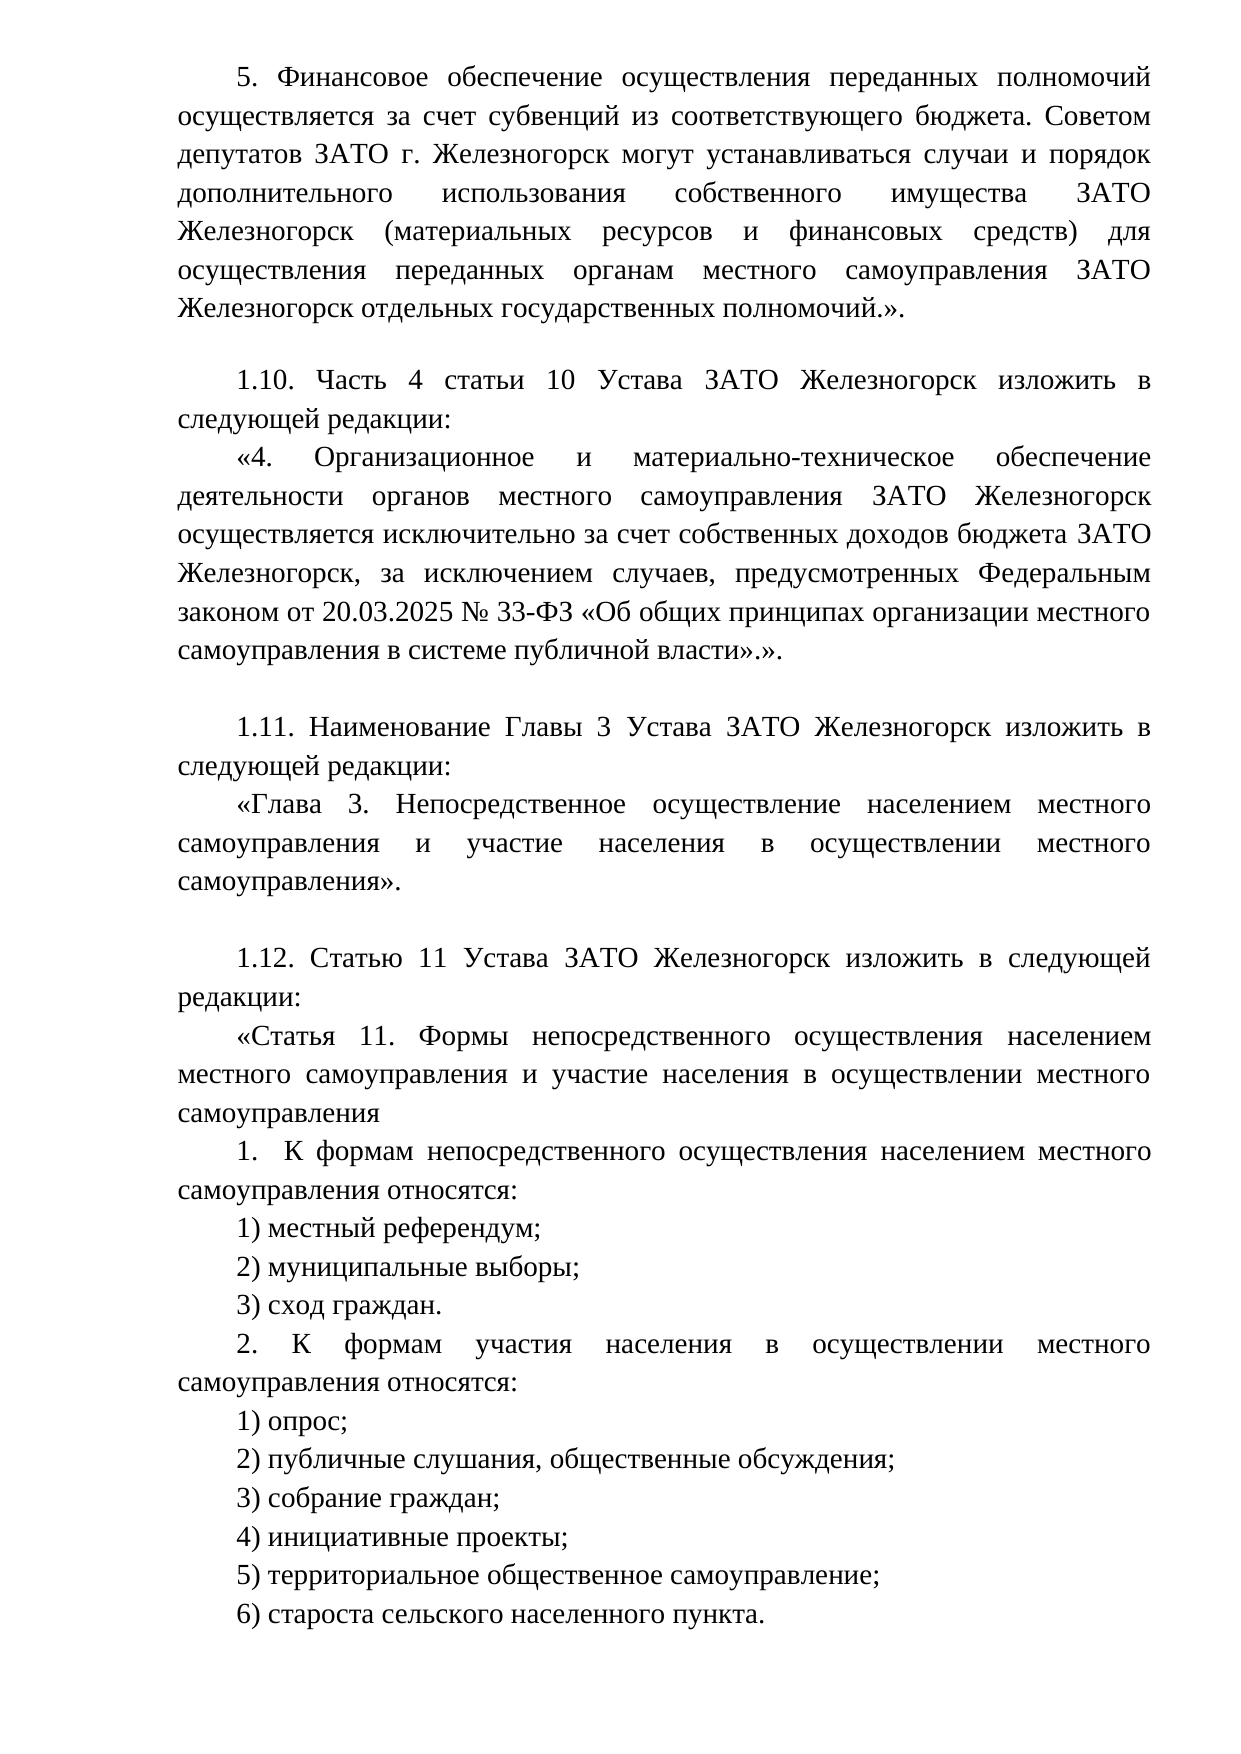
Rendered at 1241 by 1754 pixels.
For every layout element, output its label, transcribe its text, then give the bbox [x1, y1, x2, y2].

text «Глава 3. Непосредственное осуществление населением местного самоуправления и участие населения в осуществлении местного самоуправления». [177, 786, 1152, 897]
text 5) территориальное общественное самоуправление; [177, 1557, 1152, 1591]
text 3) собрание граждан; [177, 1480, 1152, 1514]
text 1) опрос; [177, 1403, 1152, 1437]
text 1.10. Часть 4 статьи 10 Устава ЗАТО Железногорск изложить в следующей редакции: [177, 362, 1152, 434]
text 2) муниципальные выборы; [177, 1249, 1152, 1282]
text 2) публичные слушания, общественные обсуждения; [177, 1442, 1152, 1475]
text 3) сход граждан. [177, 1287, 1152, 1321]
text 2. К формам участия населения в осуществлении местного самоуправления относятся: [177, 1326, 1152, 1398]
text «4. Организационное и материально-техническое обеспечение деятельности органов местного самоуправления ЗАТО Железногорск осуществляется исключительно за счет собственных доходов бюджета ЗАТО Железногорск, за исключением случаев, предусмотренных Федеральным законом от 20.03.2025 № 33-ФЗ «Об общих принципах организации местного самоуправления в системе публичной власти».». [177, 439, 1152, 666]
text 1.11. Наименование Главы 3 Устава ЗАТО Железногорск изложить в следующей редакции: [177, 709, 1152, 781]
text 4) инициативные проекты; [177, 1519, 1152, 1552]
text «Статья 11. Формы непосредственного осуществления населением местного самоуправления и участие населения в осуществлении местного самоуправления [177, 1018, 1152, 1128]
text 1.12. Статью 11 Устава ЗАТО Железногорск изложить в следующей редакции: [177, 941, 1152, 1013]
text 1. К формам непосредственного осуществления населением местного самоуправления относятся: [177, 1133, 1152, 1205]
text 5. Финансовое обеспечение осуществления переданных полномочий осуществляется за счет субвенций из соответствующего бюджета. Советом депутатов ЗАТО г. Железногорск могут устанавливаться случаи и порядок дополнительного использования собственного имущества ЗАТО Железногорск (материальных ресурсов и финансовых средств) для осуществления переданных органам местного самоуправления ЗАТО Железногорск отдельных государственных полномочий.». [177, 59, 1152, 324]
text 6) староста сельского населенного пункта. [177, 1596, 1152, 1629]
text 1) местный референдум; [177, 1210, 1152, 1244]
